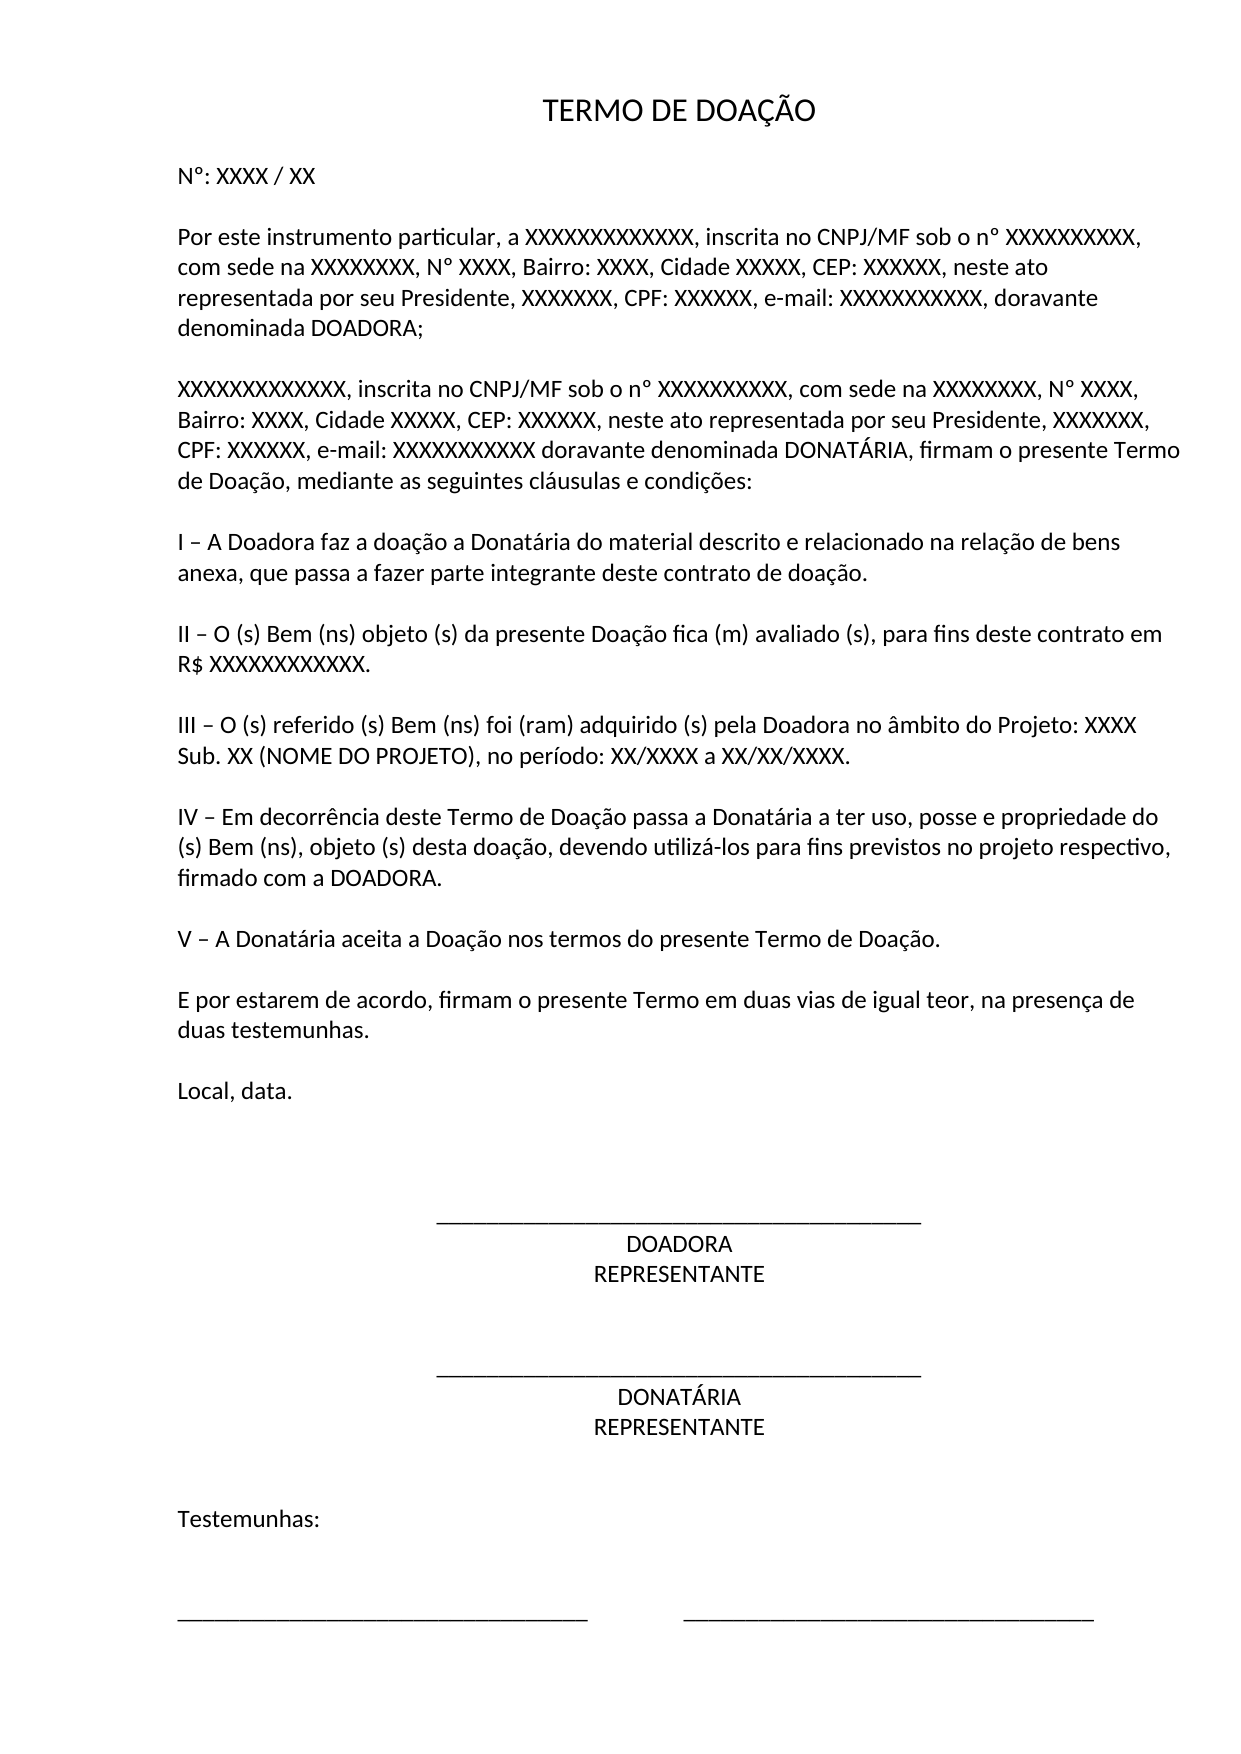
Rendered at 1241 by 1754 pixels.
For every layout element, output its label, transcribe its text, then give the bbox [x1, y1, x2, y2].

text DONATÁRIA [177, 1381, 1181, 1411]
text _________________________________ _________________________________ [177, 1594, 1181, 1625]
text I – A Doadora faz a doação a Donatária do material descrito e relacionado na relação de bens anexa, que passa a fazer parte integrante deste contrato de doação. [177, 526, 1181, 587]
text XXXXXXXXXXXXX, inscrita no CNPJ/MF sob o nº XXXXXXXXXX, com sede na XXXXXXXX, Nº XXXX, Bairro: XXXX, Cidade XXXXX, CEP: XXXXXX, neste ato representada por seu Presidente, XXXXXXX, CPF: XXXXXX, e-mail: XXXXXXXXXXX doravante denominada DONATÁRIA, firmam o presente Termo de Doação, mediante as seguintes cláusulas e condições: [177, 373, 1181, 496]
text _______________________________________ [177, 1198, 1181, 1228]
text E por estarem de acordo, firmam o presente Termo em duas vias de igual teor, na presença de duas testemunhas. [177, 984, 1181, 1045]
text REPRESENTANTE [177, 1411, 1181, 1442]
text IV – Em decorrência deste Termo de Doação passa a Donatária a ter uso, posse e propriedade do (s) Bem (ns), objeto (s) desta doação, devendo utilizá-los para fins previstos no projeto respectivo, firmado com a DOADORA. [177, 801, 1181, 892]
text III – O (s) referido (s) Bem (ns) foi (ram) adquirido (s) pela Doadora no âmbito do Projeto: XXXX Sub. XX (NOME DO PROJETO), no período: XX/XXXX a XX/XX/XXXX. [177, 709, 1181, 770]
text TERMO DE DOAÇÃO [177, 89, 1181, 129]
text II – O (s) Bem (ns) objeto (s) da presente Doação fica (m) avaliado (s), para fins deste contrato em R$ XXXXXXXXXXXX. [177, 618, 1181, 679]
text REPRESENTANTE [177, 1259, 1181, 1289]
text Por este instrumento particular, a XXXXXXXXXXXXX, inscrita no CNPJ/MF sob o nº XXXXXXXXXX, com sede na XXXXXXXX, Nº XXXX, Bairro: XXXX, Cidade XXXXX, CEP: XXXXXX, neste ato representada por seu Presidente, XXXXXXX, CPF: XXXXXX, e-mail: XXXXXXXXXXX, doravante denominada DOADORA; [177, 221, 1181, 343]
text DOADORA [177, 1228, 1181, 1259]
text Nº: XXXX / XX [177, 160, 1181, 190]
text V – A Donatária aceita a Doação nos termos do presente Termo de Doação. [177, 923, 1181, 953]
text Testemunhas: [177, 1503, 1181, 1533]
text _______________________________________ [177, 1350, 1181, 1381]
text Local, data. [177, 1076, 1181, 1106]
